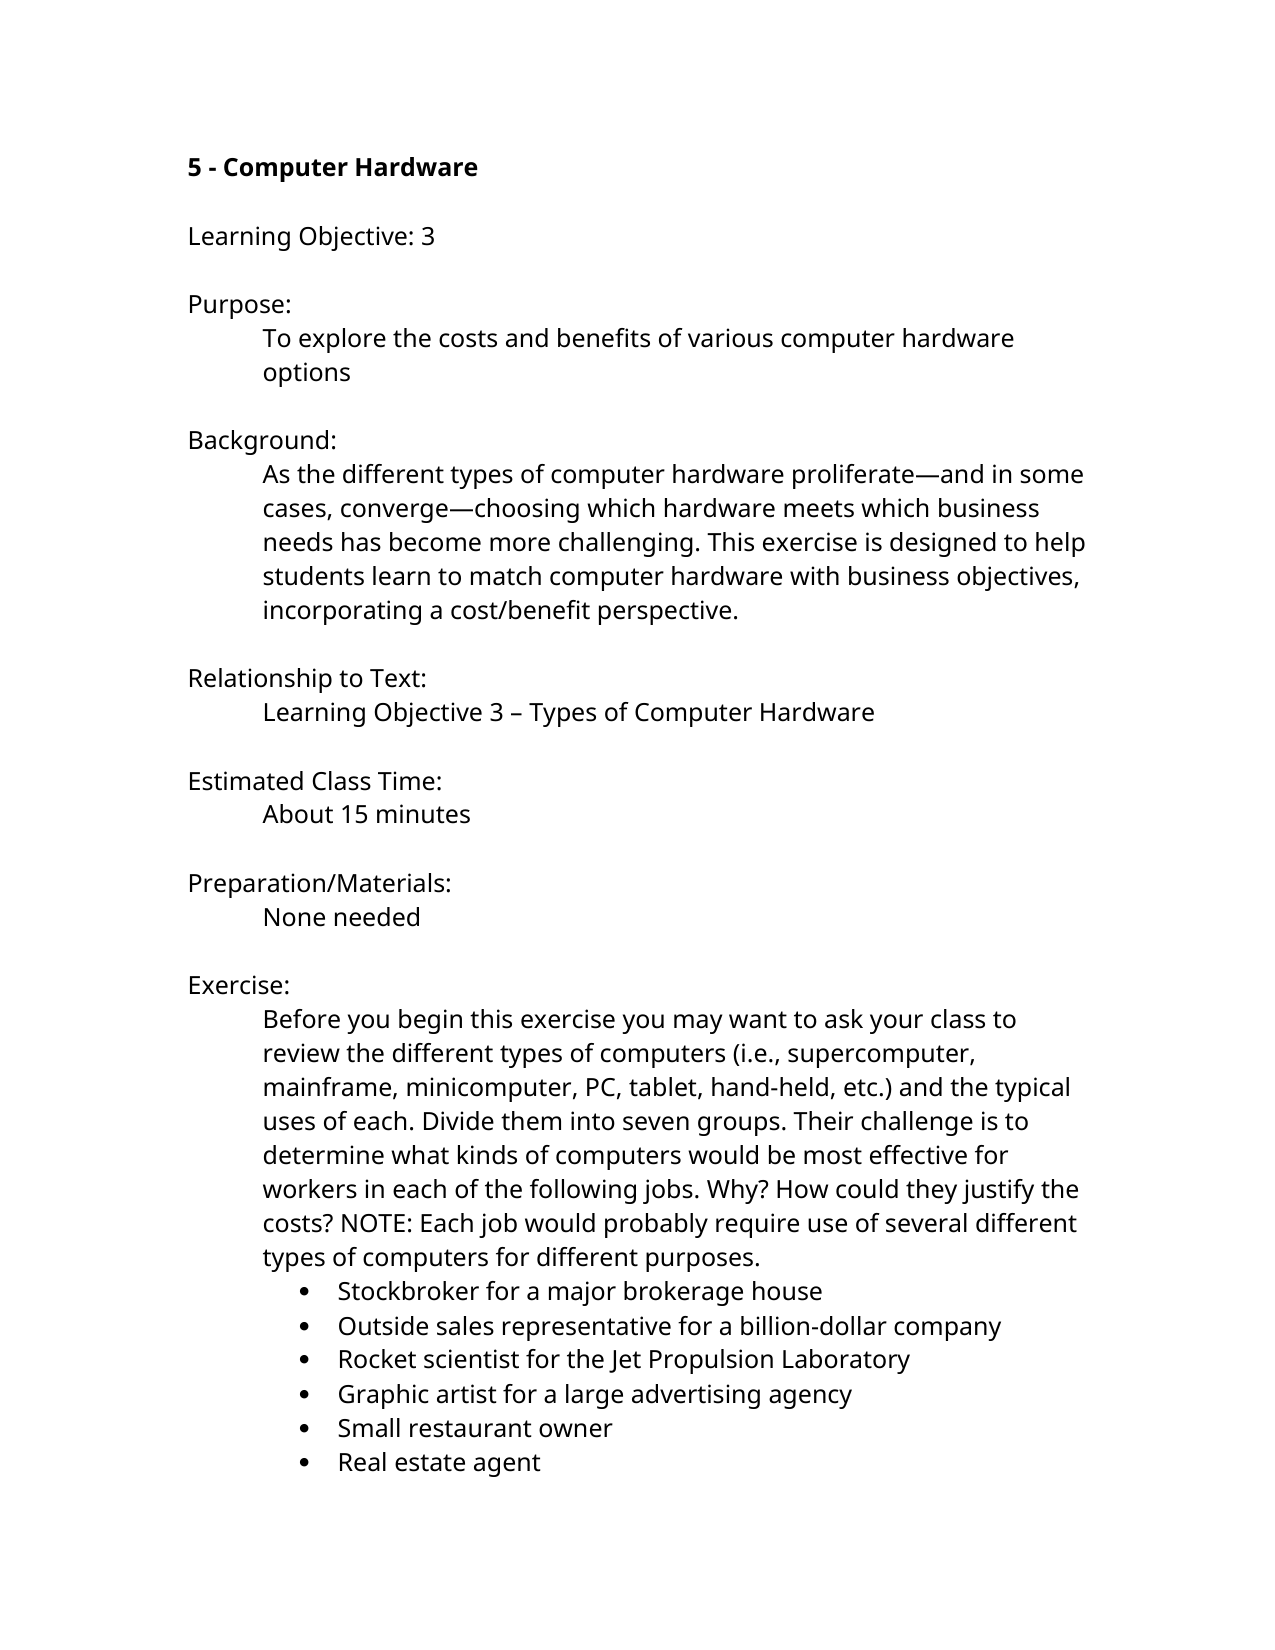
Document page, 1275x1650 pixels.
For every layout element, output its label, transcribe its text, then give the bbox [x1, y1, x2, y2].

text Purpose: [187, 286, 1087, 320]
text None needed [262, 899, 1087, 933]
text About 15 minutes [262, 797, 1087, 831]
list Rocket scientist for the Jet Propulsion Laboratory [300, 1342, 1087, 1376]
text Background: [187, 422, 1087, 457]
text To explore the costs and benefits of various computer hardware options [262, 320, 1087, 388]
subtitle 5 - Computer Hardware [187, 150, 1087, 184]
list Small restaurant owner [300, 1410, 1087, 1444]
text Relationship to Text: [187, 661, 1087, 695]
list Real estate agent [300, 1444, 1087, 1478]
list Stockbroker for a major brokerage house [300, 1274, 1087, 1308]
text Before you begin this exercise you may want to ask your class to review the different types of computers (i.e., supercomputer, mainframe, minicomputer, PC, tablet, hand-held, etc.) and the typical uses of each. Divide them into seven groups. Their challenge is to determine what kinds of computers would be most effective for workers in each of the following jobs. Why? How could they justify the costs? NOTE: Each job would probably require use of several different types of computers for different purposes. [262, 1002, 1087, 1274]
text Exercise: [187, 967, 1087, 1002]
text Preparation/Materials: [187, 865, 1087, 899]
text As the different types of computer hardware proliferate—and in some cases, converge—choosing which hardware meets which business needs has become more challenging. This exercise is designed to help students learn to match computer hardware with business objectives, incorporating a cost/benefit perspective. [262, 457, 1087, 627]
list Graphic artist for a large advertising agency [300, 1376, 1087, 1410]
text Estimated Class Time: [187, 763, 1087, 797]
text Learning Objective 3 – Types of Computer Hardware [262, 695, 1087, 729]
text Learning Objective: 3 [187, 218, 1087, 252]
list Outside sales representative for a billion-dollar company [300, 1308, 1087, 1342]
